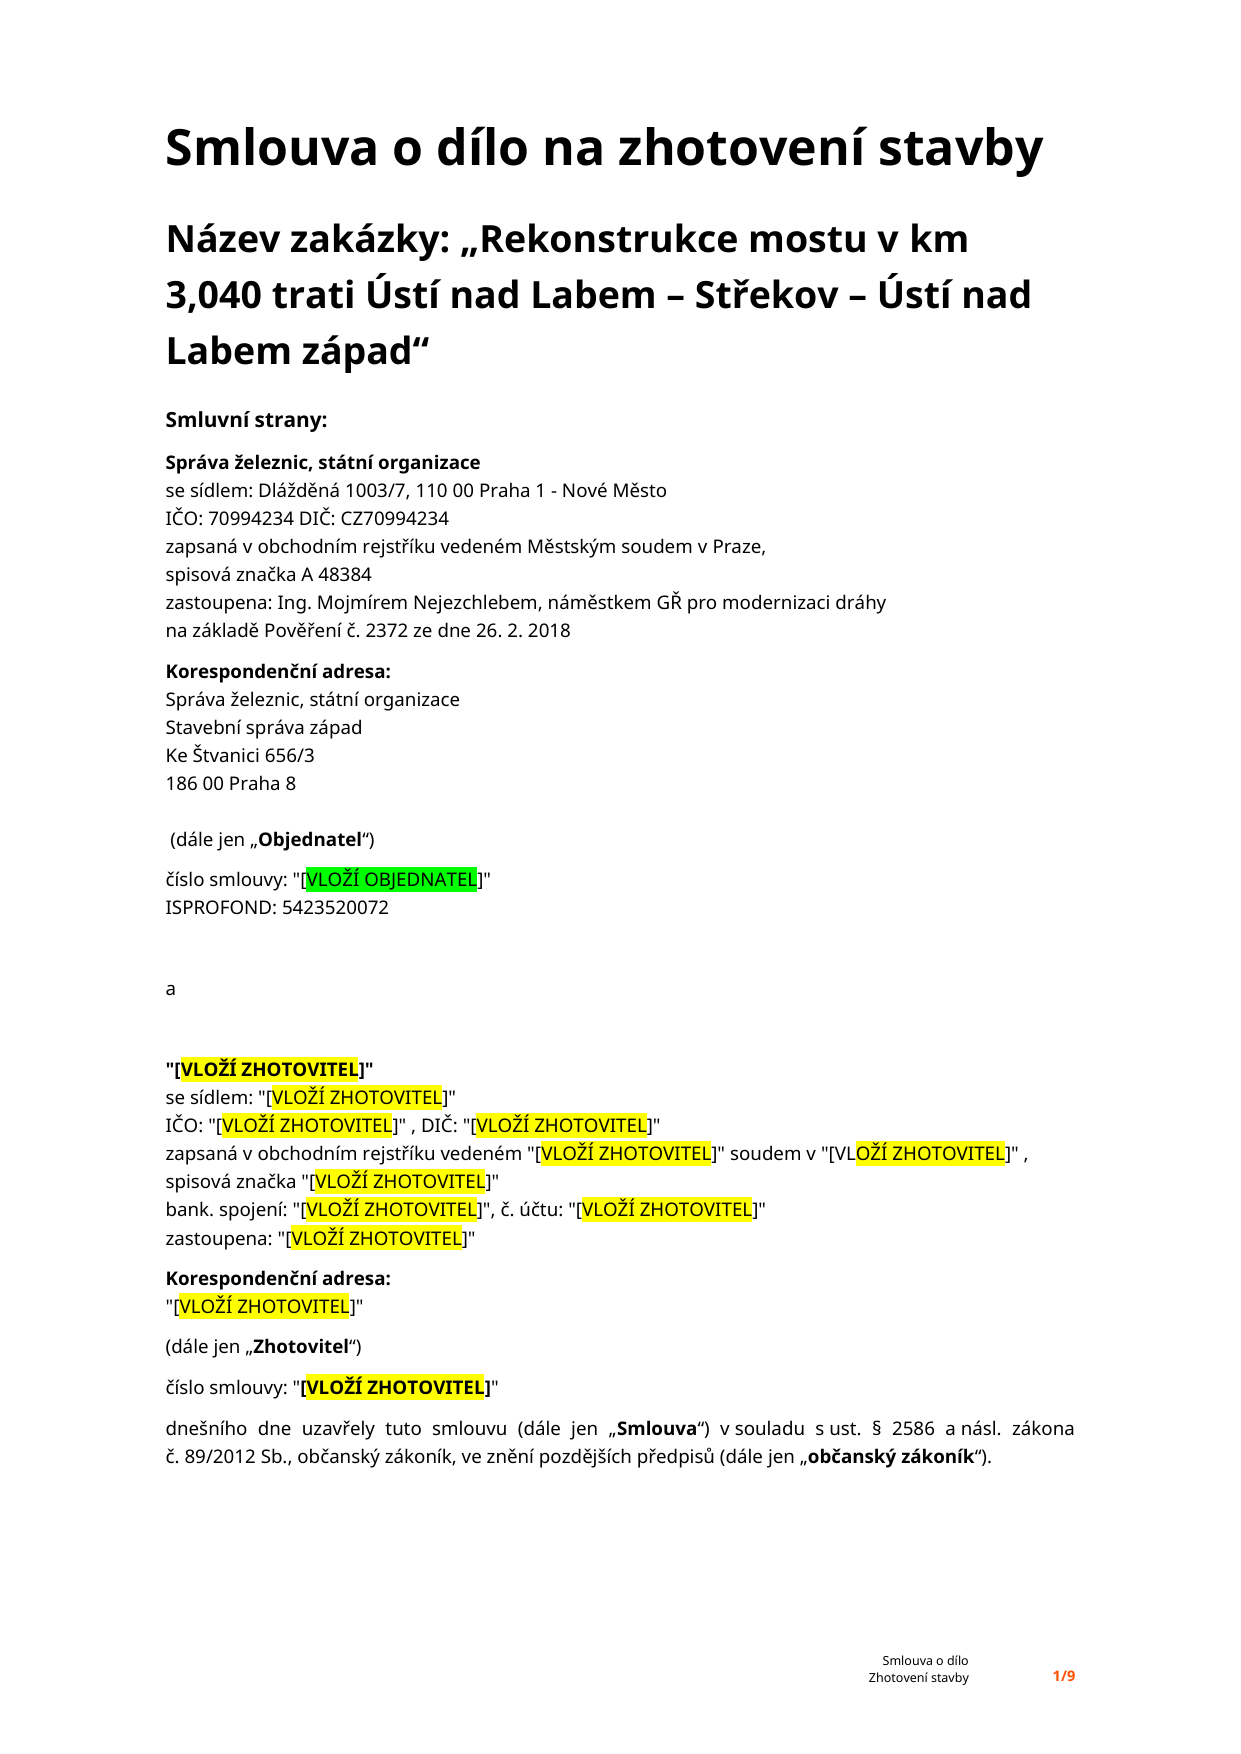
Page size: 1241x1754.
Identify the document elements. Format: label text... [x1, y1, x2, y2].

text se sídlem: "[VLOŽÍ ZHOTOVITEL]" [165, 1085, 272, 1110]
text "[VLOŽÍ ZHOTOVITEL]" [358, 1057, 1075, 1082]
text Název zakázky: „Rekonstrukce mostu v km 3,040 trati Ústí nad Labem – Střekov – Ústí nad Labem západ“ [165, 212, 1075, 375]
text a [165, 976, 1075, 1001]
text IČO: "[VLOŽÍ ZHOTOVITEL]" , DIČ: "[VLOŽÍ ZHOTOVITEL]" [647, 1113, 1075, 1138]
text zastoupena: "[VLOŽÍ ZHOTOVITEL]" [462, 1225, 1075, 1250]
text číslo smlouvy: "[VLOŽÍ ZHOTOVITEL]" [165, 1374, 306, 1400]
text na základě Pověření č. 2372 ze dne 26. 2. 2018 [165, 617, 1075, 643]
text Smlouva o dílo na zhotovení stavby [165, 112, 1075, 180]
text zastoupena: Ing. Mojmírem Nejezchlebem, náměstkem GŘ pro modernizaci dráhy [165, 589, 1075, 615]
text zapsaná v obchodním rejstříku vedeném Městským soudem v Praze, [165, 533, 1075, 559]
text bank. spojení: "[VLOŽÍ ZHOTOVITEL]", č. účtu: "[VLOŽÍ ZHOTOVITEL]" [752, 1197, 1075, 1222]
text Smluvní strany: [165, 406, 1075, 434]
text zastoupena: "[VLOŽÍ ZHOTOVITEL]" [165, 1225, 291, 1250]
text Korespondenční adresa: [165, 658, 1075, 683]
text číslo smlouvy: "[VLOŽÍ ZHOTOVITEL]" [484, 1374, 1075, 1400]
text Korespondenční adresa: [165, 1265, 1075, 1291]
text spisová značka "[VLOŽÍ ZHOTOVITEL]" [165, 1169, 315, 1194]
text IČO: 70994234 DIČ: CZ70994234 [165, 505, 1075, 531]
text (dále jen „Zhotovitel“) [165, 1334, 1075, 1359]
text "[VLOŽÍ ZHOTOVITEL]" [349, 1293, 1075, 1319]
text Stavební správa západ [165, 714, 1075, 739]
text číslo smlouvy: "[VLOŽÍ OBJEDNATEL]" [477, 867, 1075, 892]
text spisová značka "[VLOŽÍ ZHOTOVITEL]" [485, 1169, 1075, 1194]
text Správa železnic, státní organizace [165, 686, 1075, 711]
text se sídlem: Dlážděná 1003/7, 110 00 Praha 1 - Nové Město [165, 477, 1075, 503]
text (dále jen „Objednatel“) [165, 826, 1075, 852]
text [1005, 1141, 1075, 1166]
text se sídlem: "[VLOŽÍ ZHOTOVITEL]" [442, 1085, 1075, 1110]
text Ke Štvanici 656/3 [165, 742, 1075, 767]
text ISPROFOND: 5423520072 [165, 894, 1075, 920]
text 186 00 Praha 8 [165, 770, 1075, 796]
text číslo smlouvy: "[VLOŽÍ OBJEDNATEL]" [165, 867, 306, 892]
text spisová značka A 48384 [165, 561, 1075, 587]
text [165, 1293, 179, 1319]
text dnešního dne uzavřely tuto smlouvu (dále jen „Smlouva“) v souladu s ust. § 2586 a násl. zákona č. 89/2012 Sb., občanský zákoník, ve znění pozdějších předpisů (dále jen „občanský zákoník“). [165, 1415, 1075, 1468]
text zapsaná v obchodním rejstříku vedeném "[VLOŽÍ ZHOTOVITEL]" soudem v "[VLOŽÍ ZHOTOVITEL]" , [165, 1141, 541, 1166]
text Správa železnic, státní organizace [165, 449, 1075, 475]
